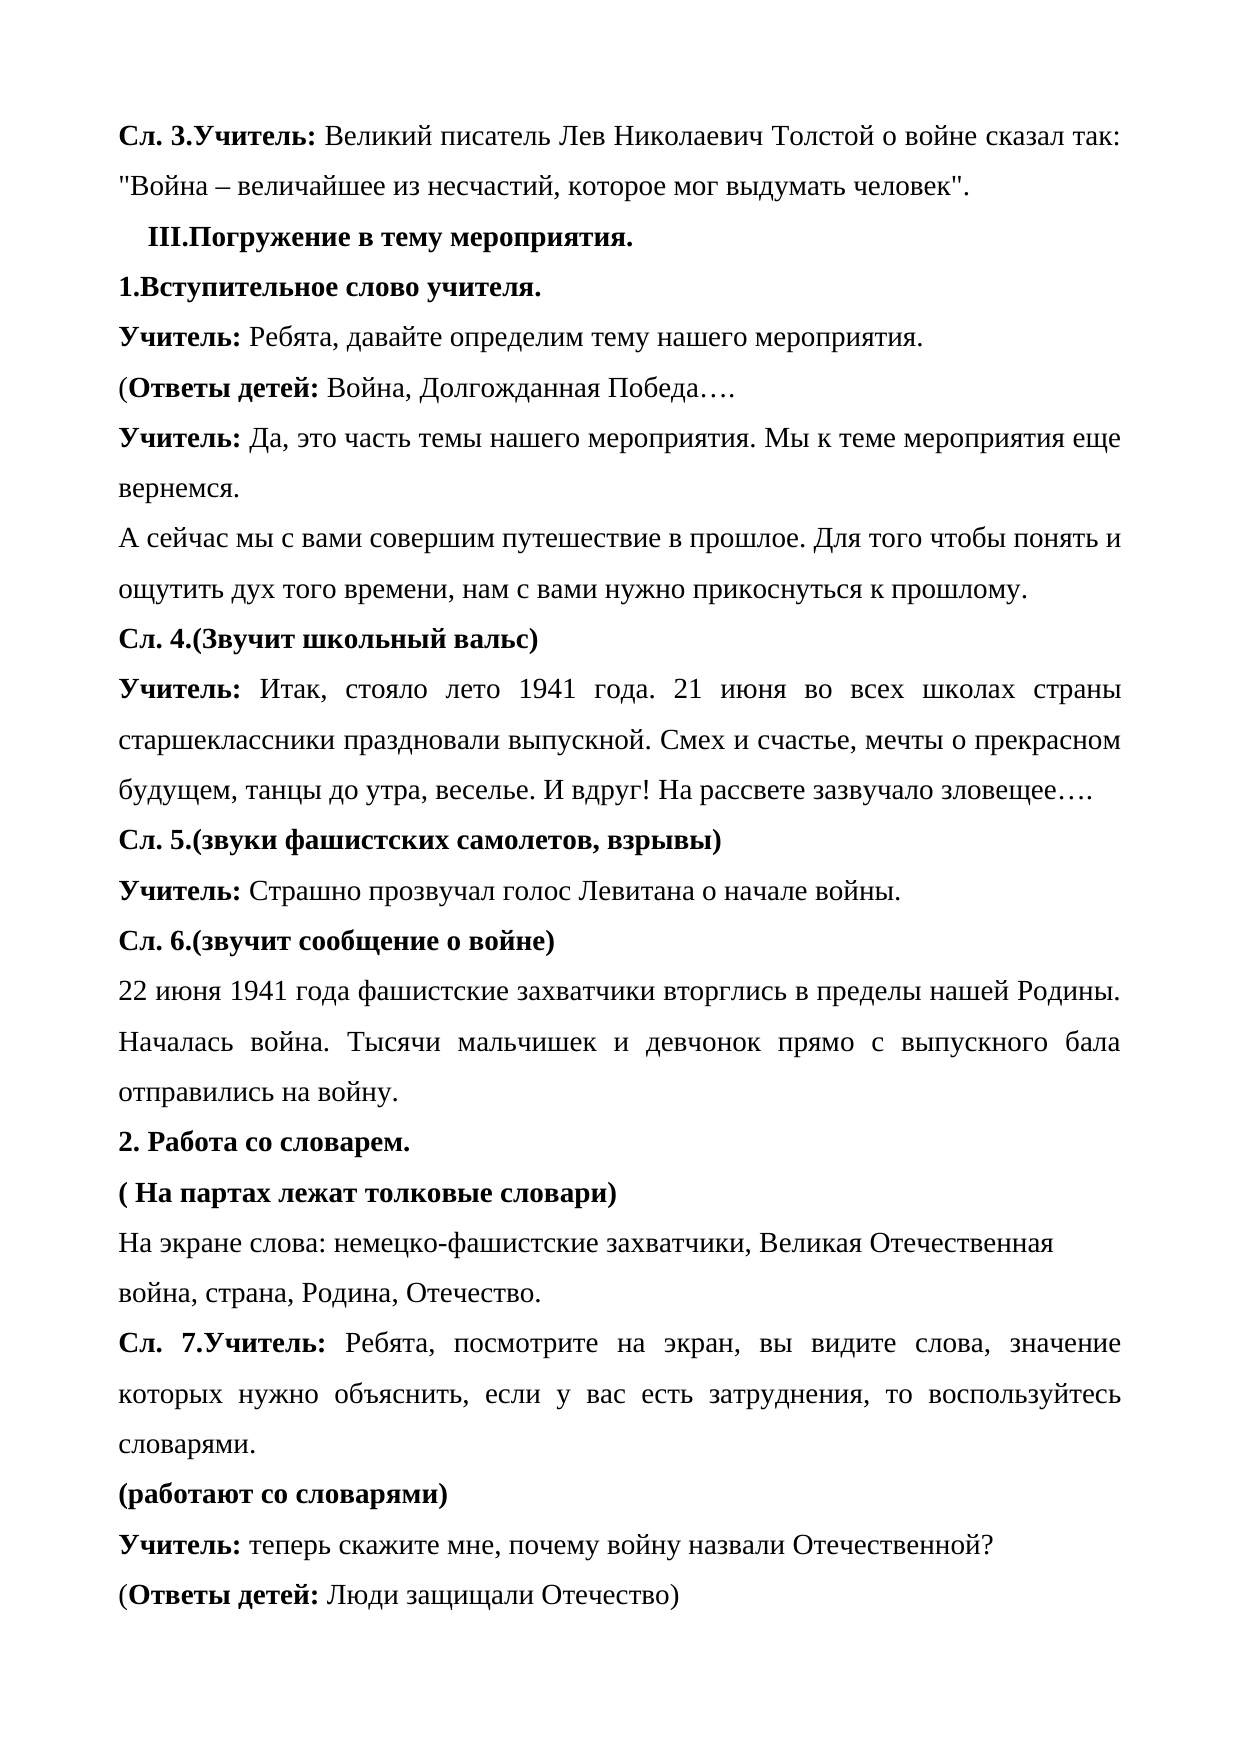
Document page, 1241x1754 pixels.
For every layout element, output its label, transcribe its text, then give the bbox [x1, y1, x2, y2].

text 2. Работа со словарем. [118, 1124, 1122, 1158]
text война, страна, Родина, Отечество. [118, 1275, 1122, 1309]
text Учитель: Да, это часть темы нашего мероприятия. Мы к теме мероприятия еще вернемся. [118, 420, 1122, 504]
text (работают со словарями) [118, 1477, 1122, 1510]
text А сейчас мы с вами совершим путешествие в прошлое. Для того чтобы понять и ощутить дух того времени, нам с вами нужно прикоснуться к прошлому. [118, 521, 1122, 604]
text Сл. 6.(звучит сообщение о войне) [118, 923, 1122, 957]
text (Ответы детей: Война, Долгожданная Победа…. [118, 370, 1122, 403]
text ( На партах лежат толковые словари) [118, 1175, 1122, 1208]
text Учитель: Итак, стояло лето 1941 года. 21 июня во всех школах страны старшеклассники праздновали выпускной. Смех и счастье, мечты о прекрасном будущем, танцы до утра, веселье. И вдруг! На рассвете зазвучало зловещее…. [118, 672, 1122, 806]
text Сл. 4.(Звучит школьный вальс) [118, 621, 1122, 655]
text Учитель: Страшно прозвучал голос Левитана о начале войны. [118, 873, 1122, 906]
text Сл. 3.Учитель: Великий писатель Лев Николаевич Толстой о войне сказал так: "Война – величайшее из несчастий, которое мог выдумать человек". [118, 118, 1122, 202]
text Учитель: теперь скажите мне, почему войну назвали Отечественной? [118, 1527, 1122, 1560]
text Сл. 7.Учитель: Ребята, посмотрите на экран, вы видите слова, значение которых нужно объяснить, если у вас есть затруднения, то воспользуйтесь словарями. [118, 1326, 1122, 1460]
text (Ответы детей: Люди защищали Отечество) [118, 1577, 1122, 1611]
text 1.Вступительное слово учителя. [118, 269, 1122, 303]
text Сл. 5.(звуки фашистских самолетов, взрывы) [118, 822, 1122, 856]
text 22 июня 1941 года фашистские захватчики вторглись в пределы нашей Родины. Началась война. Тысячи мальчишек и девчонок прямо с выпускного бала отправились на войну. [118, 973, 1122, 1108]
text Учитель: Ребята, давайте определим тему нашего мероприятия. [118, 319, 1122, 353]
text III.Погружение в тему мероприятия. [118, 219, 1122, 252]
text На экране слова: немецко-фашистские захватчики, Великая Отечественная [118, 1225, 1122, 1258]
